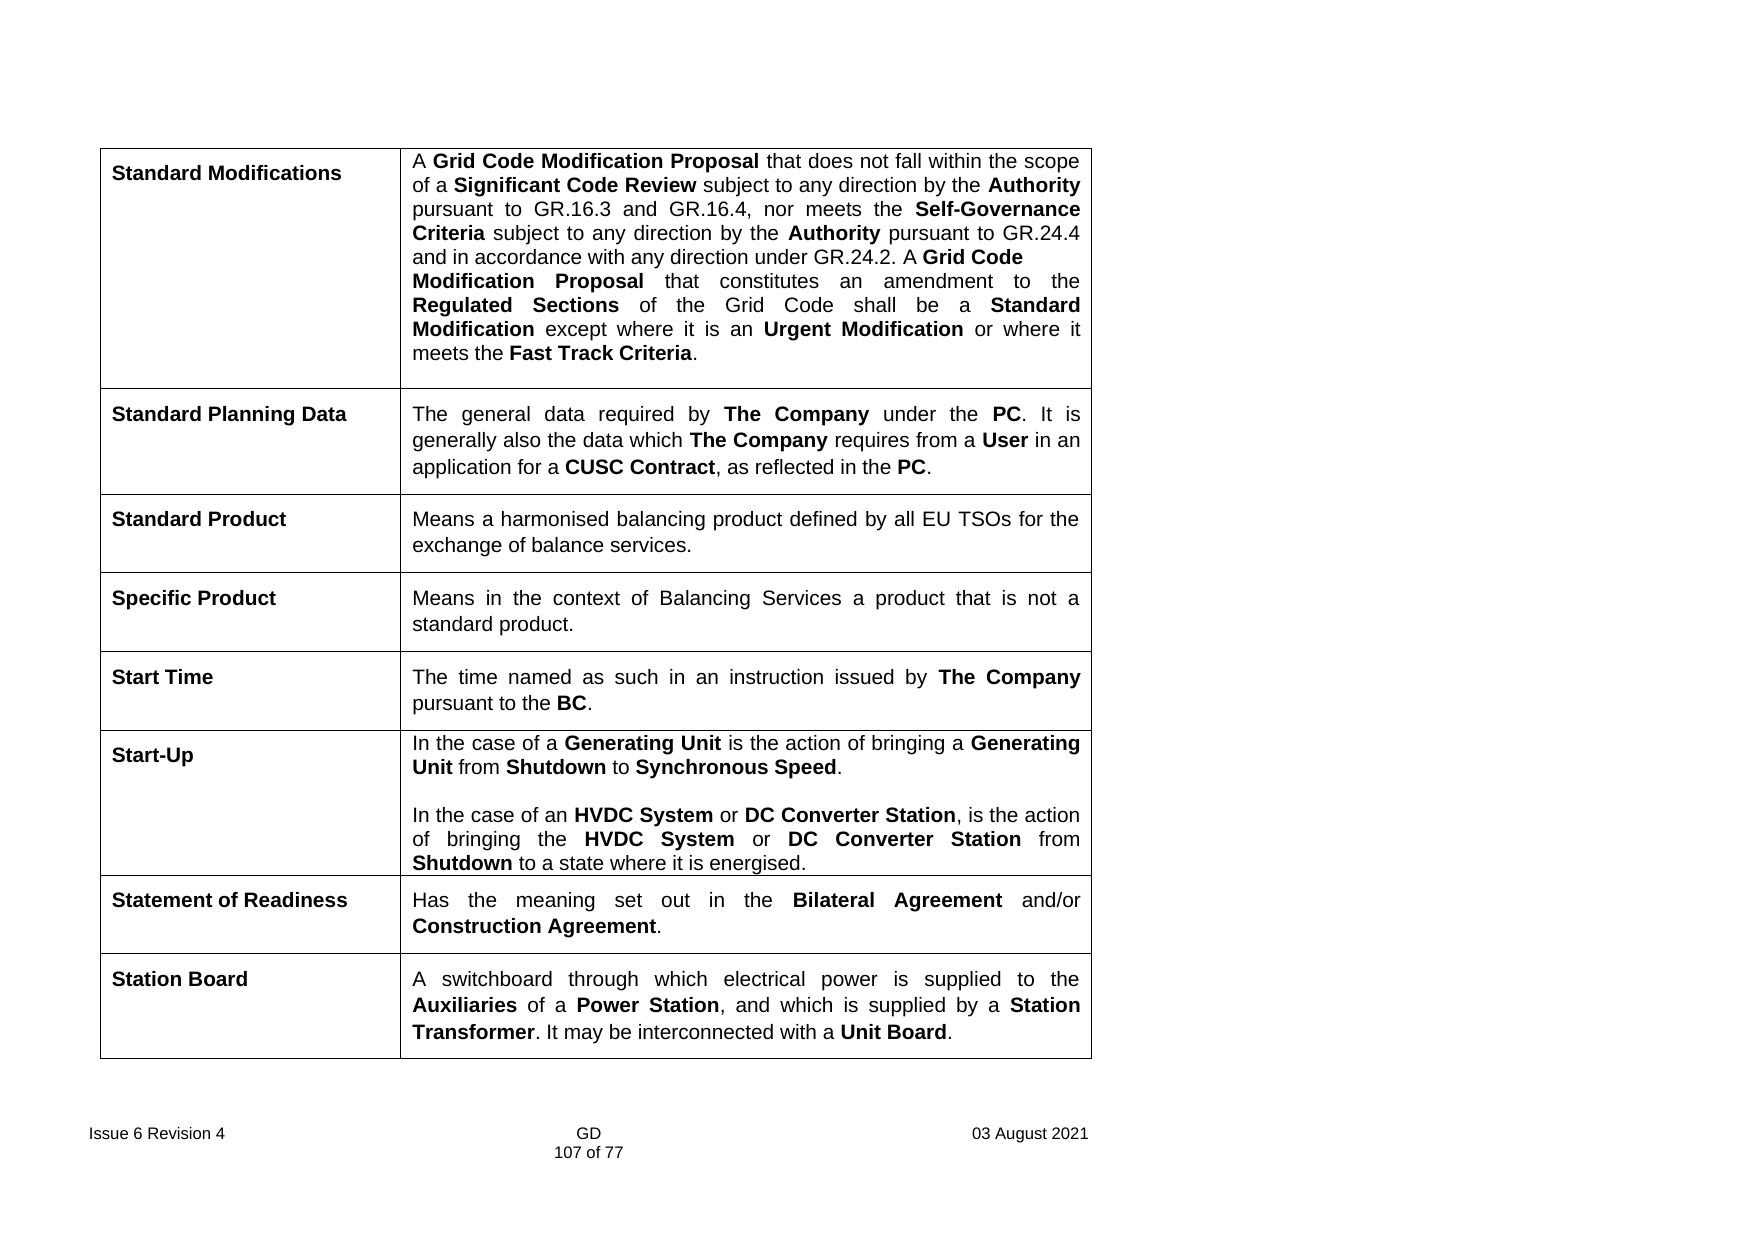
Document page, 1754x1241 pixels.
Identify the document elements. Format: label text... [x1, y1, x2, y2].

table_cell Has the meaning set out in the Bilateral Agreement and/or Construction Agreement. [401, 876, 1091, 953]
table_cell Standard Modifications [101, 149, 400, 388]
table_cell A switchboard through which electrical power is supplied to the Auxiliaries of a Power Station, and which is supplied by a Station Transformer. It may be interconnected with a Unit Board. [401, 954, 1091, 1058]
table_cell The time named as such in an instruction issued by The Company pursuant to the BC. [401, 652, 1091, 730]
table_cell Specific Product [101, 573, 400, 651]
table_cell Means a harmonised balancing product defined by all EU TSOs for the exchange of balance services. [401, 495, 1091, 572]
table_cell A Grid Code Modification Proposal that does not fall within the scope of a Significant Code Review subject to any direction by the Authority pursuant to GR.16.3 and GR.16.4, nor meets the Self-Governance Criteria subject to any direction by the Authority pursuant to GR.24.4 and in accordance with any direction under GR.24.2. A Grid Code Modification Proposal that constitutes an amendment to the Regulated Sections of the Grid Code shall be a Standard Modification except where it is an Urgent Modification or where it meets the Fast Track Criteria. [401, 149, 1091, 388]
table_cell Statement of Readiness [101, 876, 400, 953]
table_cell Means in the context of Balancing Services a product that is not a standard product. [401, 573, 1091, 651]
table_cell Station Board [101, 954, 400, 1058]
table_cell The general data required by The Company under the PC. It is generally also the data which The Company requires from a User in an application for a CUSC Contract, as reflected in the PC. [401, 389, 1091, 493]
table_cell In the case of a Generating Unit is the action of bringing a Generating Unit from Shutdown to Synchronous Speed. In the case of an HVDC System or DC Converter Station, is the action of bringing the HVDC System or DC Converter Station from Shutdown to a state where it is energised. [401, 731, 1091, 874]
table_cell Start Time [101, 652, 400, 730]
table_cell Start-Up [101, 731, 400, 874]
table_cell Standard Product [101, 495, 400, 572]
table_cell Standard Planning Data [101, 389, 400, 493]
